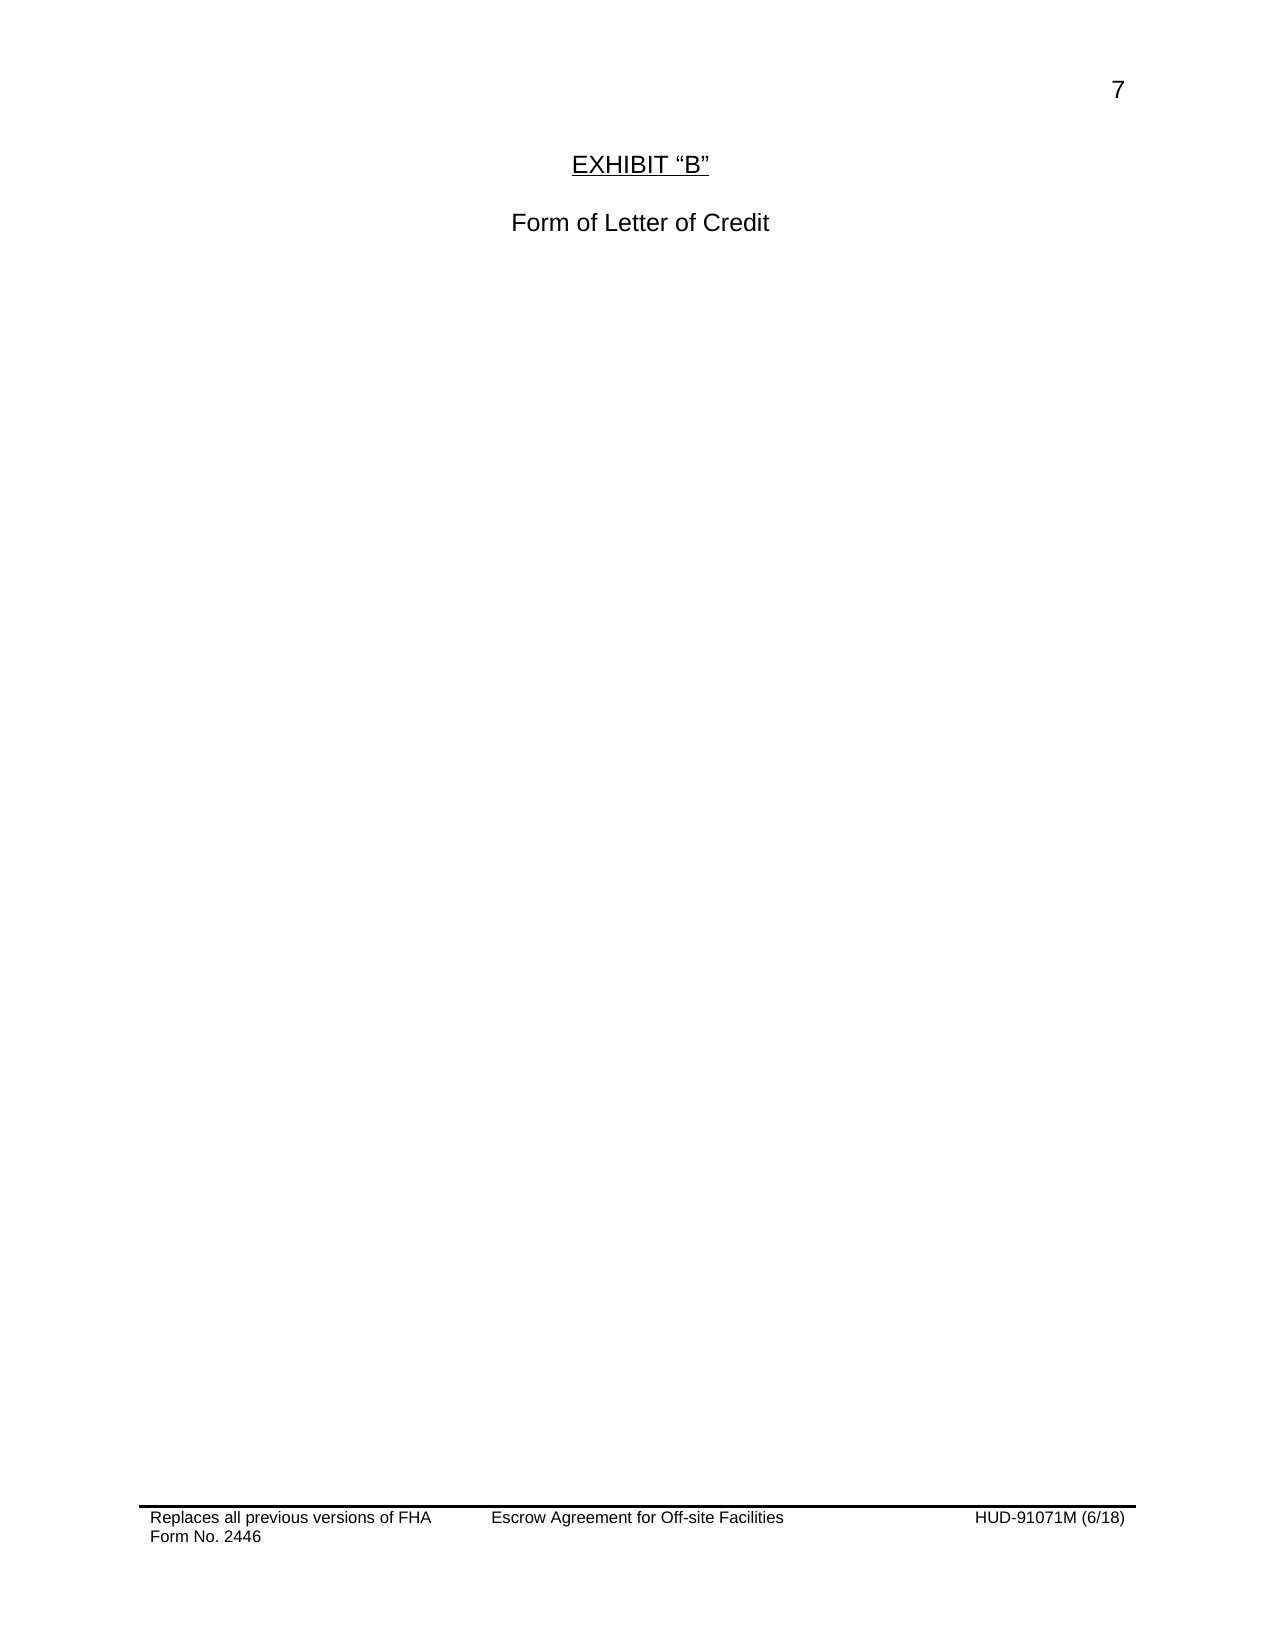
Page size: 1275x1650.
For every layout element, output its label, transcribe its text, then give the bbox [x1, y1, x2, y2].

text Form of Letter of Credit [141, 207, 1140, 236]
text EXHIBIT “B” [141, 150, 1140, 179]
